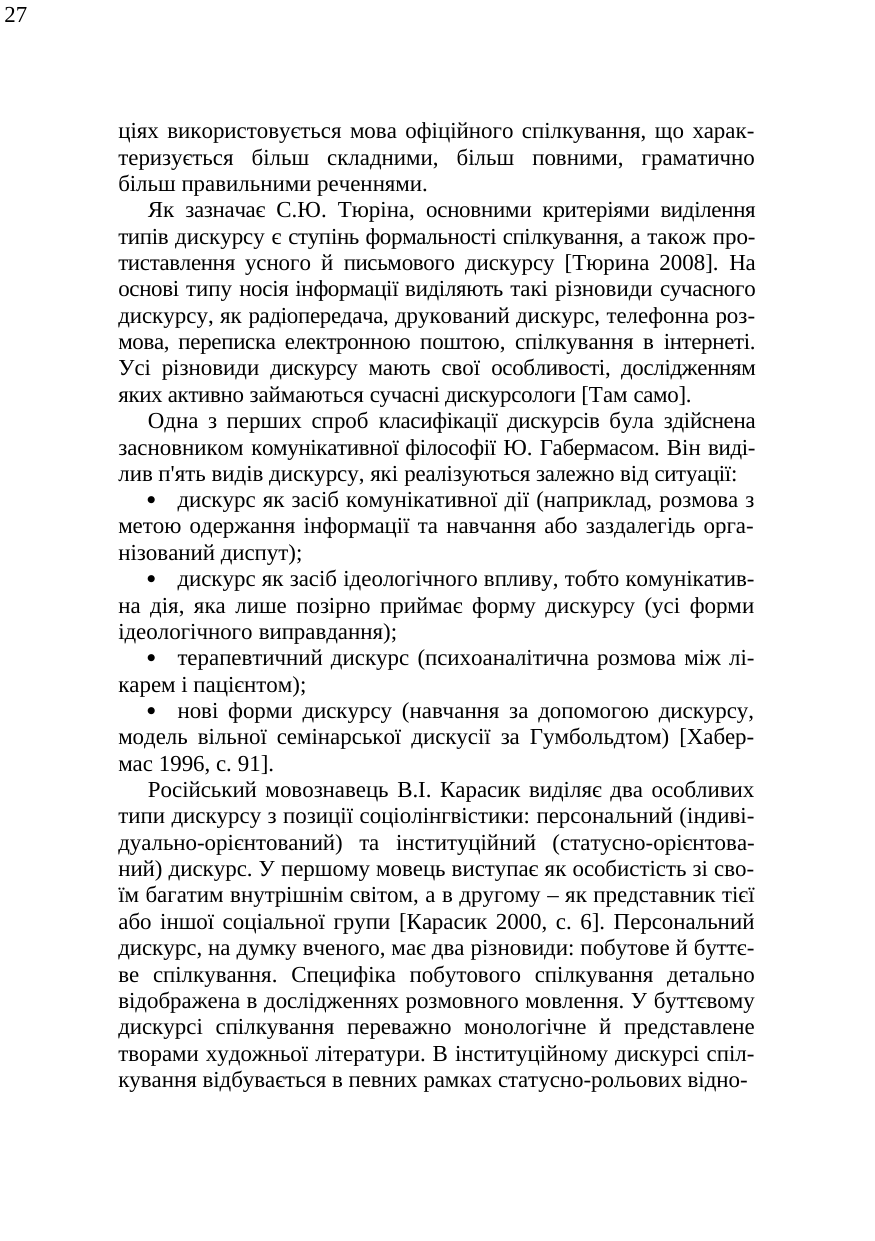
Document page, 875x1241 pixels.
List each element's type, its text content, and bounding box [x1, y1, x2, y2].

text Як зазначає С.Ю. Тюріна, основними критеріями виділення типів дискурсу є ступінь формальності спілкування, а також про- тиставлення усного й письмового дискурсу [Тюрина 2008]. На основі типу носія інформації виділяють такі різновиди сучасного дискурсу, як радіопередача, друкований дискурс, телефонна роз- мова, переписка електронною поштою, спілкування в інтернеті. Усі різновиди дискурсу мають свої особливості, дослідженням яких активно займаються сучасні дискурсологи [Там само]. [118, 196, 756, 407]
list нові форми дискурсу (навчання за допомогою дискурсу, модель вільної семінарської дискусії за Гумбольдтом) [Хабер- мас 1996, с. 91]. [118, 697, 755, 776]
list дискурс як засіб комунікативної дії (наприклад, розмова з метою одержання інформації та навчання або заздалегідь орга- нізований диспут); [118, 486, 755, 565]
list терапевтичний дискурс (психоаналітична розмова між лі- карем і пацієнтом); [118, 644, 755, 697]
text Російський мовознавець В.І. Карасик виділяє два особливих типи дискурсу з позиції соціолінгвістики: персональний (індиві- дуально-орієнтований) та інституційний (статусно-орієнтова- ний) дискурс. У першому мовець виступає як особистість зі сво- їм багатим внутрішнім світом, а в другому – як представник тієї або іншої соціальної групи [Карасик 2000, с. 6]. Персональний дискурс, на думку вченого, має два різновиди: побутове й буттє- ве спілкування. Специфіка побутового спілкування детально відображена в дослідженнях розмовного мовлення. У буттєвому дискурсі спілкування переважно монологічне й представлене творами художньої літератури. В інституційному дискурсі спіл- кування відбувається в певних рамках статусно-рольових відно- [118, 776, 756, 1092]
text ціях використовується мова офіційного спілкування, що харак- теризується більш складними, більш повними, граматично більш правильними реченнями. [118, 117, 755, 196]
list дискурс як засіб ідеологічного впливу, тобто комунікатив- на дія, яка лише позірно приймає форму дискурсу (усі форми ідеологічного виправдання); [118, 565, 755, 644]
text Одна з перших спроб класифікації дискурсів була здійснена засновником комунікативної філософії Ю. Габермасом. Він виді- лив п'ять видів дискурсу, які реалізуються залежно від ситуації: [118, 407, 756, 486]
